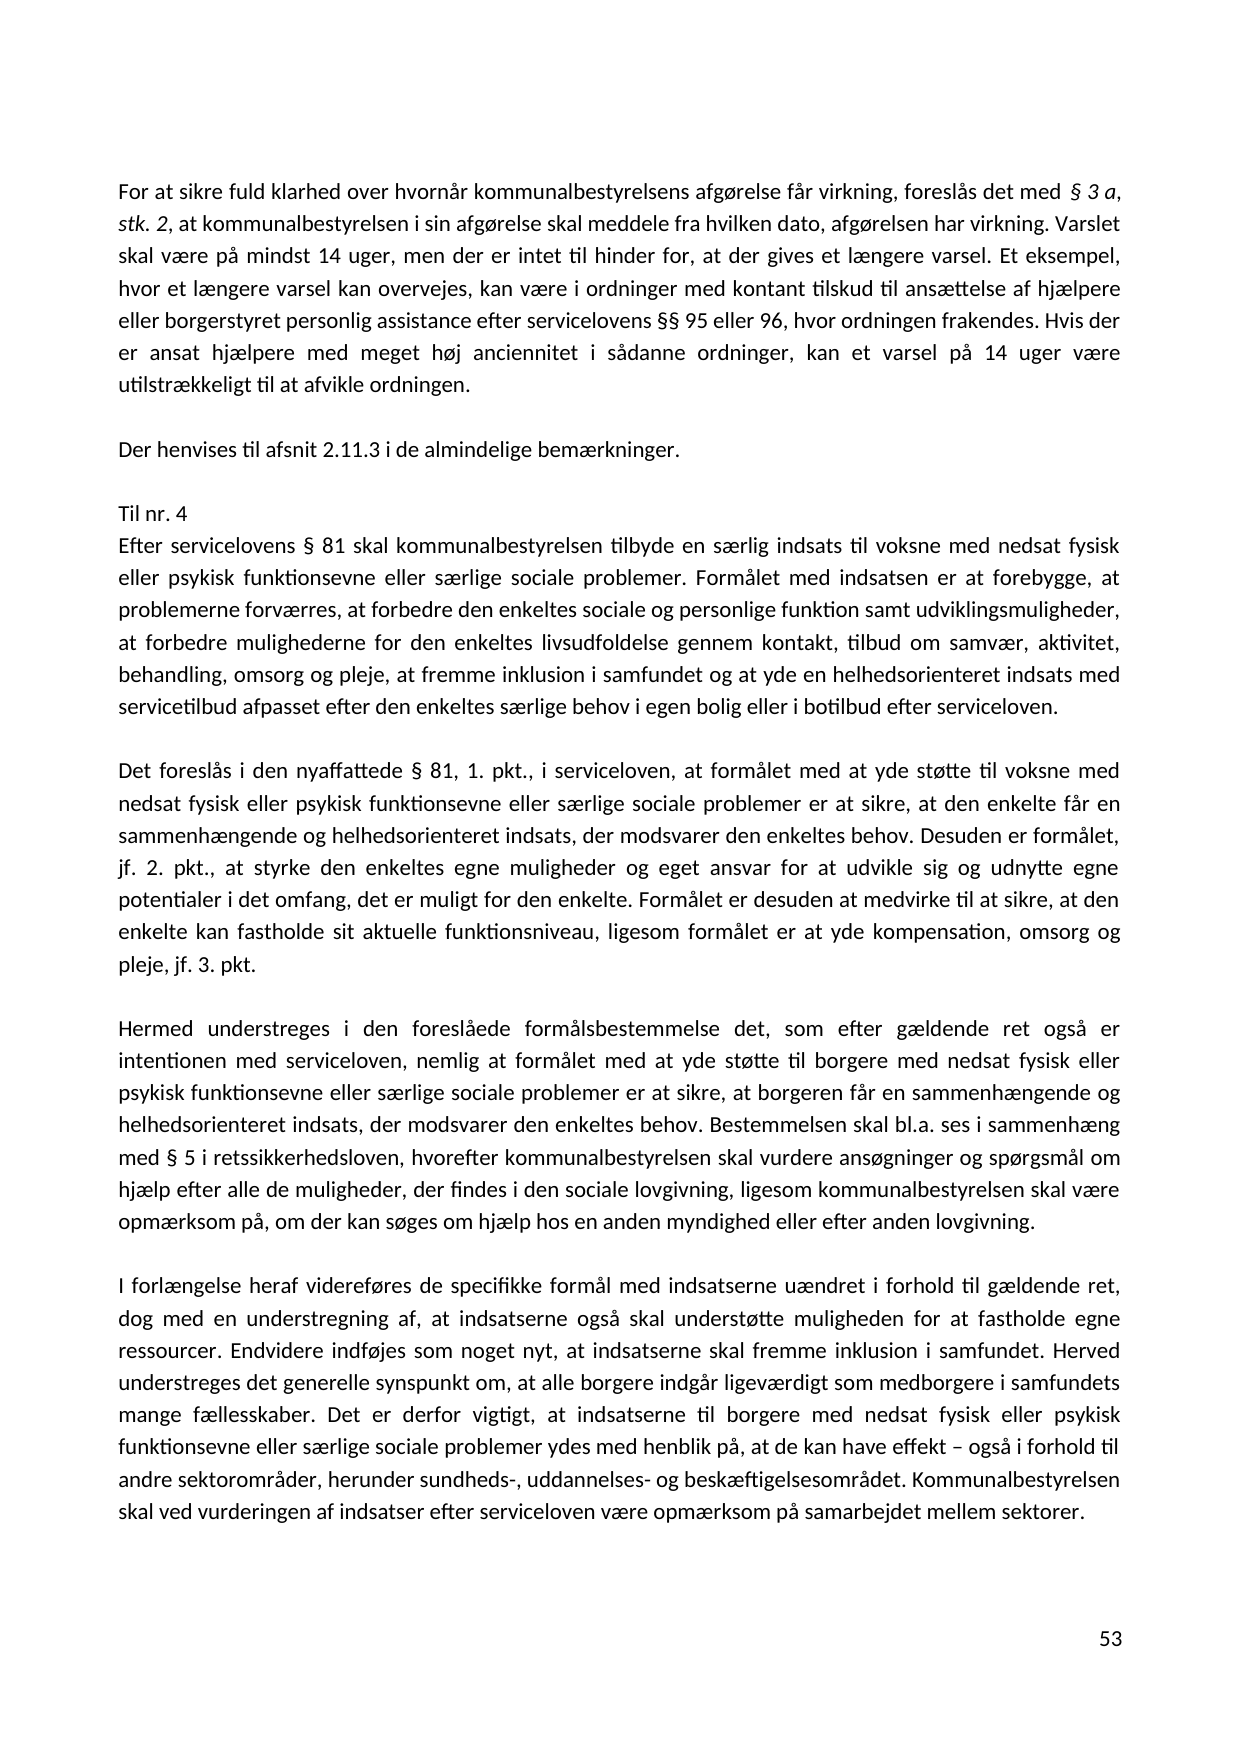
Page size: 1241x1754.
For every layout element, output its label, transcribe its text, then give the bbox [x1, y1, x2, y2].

text I forlængelse heraf videreføres de specifikke formål med indsatserne uændret i forhold til gældende ret, dog med en understregning af, at indsatserne også skal understøtte muligheden for at fastholde egne ressourcer. Endvidere indføjes som noget nyt, at indsatserne skal fremme inklusion i samfundet. Herved understreges det generelle synspunkt om, at alle borgere indgår ligeværdigt som medborgere i samfundets mange fællesskaber. Det er derfor vigtigt, at indsatserne til borgere med nedsat fysisk eller psykisk funktionsevne eller særlige sociale problemer ydes med henblik på, at de kan have effekt – også i forhold til andre sektorområder, herunder sundheds-, uddannelses- og beskæftigelsesområdet. Kommunalbestyrelsen skal ved vurderingen af indsatser efter serviceloven være opmærksom på samarbejdet mellem sektorer. [118, 1272, 1122, 1525]
text Der henvises til afsnit 2.11.3 i de almindelige bemærkninger. [118, 435, 1122, 463]
text Til nr. 4 [118, 499, 1122, 527]
text Det foreslås i den nyaffattede § 81, 1. pkt., i serviceloven, at formålet med at yde støtte til voksne med nedsat fysisk eller psykisk funktionsevne eller særlige sociale problemer er at sikre, at den enkelte får en sammenhængende og helhedsorienteret indsats, der modsvarer den enkeltes behov. Desuden er formålet, jf. 2. pkt., at styrke den enkeltes egne muligheder og eget ansvar for at udvikle sig og udnytte egne potentialer i det omfang, det er muligt for den enkelte. Formålet er desuden at medvirke til at sikre, at den enkelte kan fastholde sit aktuelle funktionsniveau, ligesom formålet er at yde kompensation, omsorg og pleje, jf. 3. pkt. [118, 757, 1122, 978]
text Efter servicelovens § 81 skal kommunalbestyrelsen tilbyde en særlig indsats til voksne med nedsat fysisk eller psykisk funktionsevne eller særlige sociale problemer. Formålet med indsatsen er at forebygge, at problemerne forværres, at forbedre den enkeltes sociale og personlige funktion samt udviklingsmuligheder, at forbedre mulighederne for den enkeltes livsudfoldelse gennem kontakt, tilbud om samvær, aktivitet, behandling, omsorg og pleje, at fremme inklusion i samfundet og at yde en helhedsorienteret indsats med servicetilbud afpasset efter den enkeltes særlige behov i egen bolig eller i botilbud efter serviceloven. [118, 531, 1122, 720]
text Hermed understreges i den foreslåede formålsbestemmelse det, som efter gældende ret også er intentionen med serviceloven, nemlig at formålet med at yde støtte til borgere med nedsat fysisk eller psykisk funktionsevne eller særlige sociale problemer er at sikre, at borgeren får en sammenhængende og helhedsorienteret indsats, der modsvarer den enkeltes behov. Bestemmelsen skal bl.a. ses i sammenhæng med § 5 i retssikkerhedsloven, hvorefter kommunalbestyrelsen skal vurdere ansøgninger og spørgsmål om hjælp efter alle de muligheder, der findes i den sociale lovgivning, ligesom kommunalbestyrelsen skal være opmærksom på, om der kan søges om hjælp hos en anden myndighed eller efter anden lovgivning. [118, 1014, 1122, 1235]
text For at sikre fuld klarhed over hvornår kommunalbestyrelsens afgørelse får virkning, foreslås det med § 3 a, stk. 2, at kommunalbestyrelsen i sin afgørelse skal meddele fra hvilken dato, afgørelsen har virkning. Varslet skal være på mindst 14 uger, men der er intet til hinder for, at der gives et længere varsel. Et eksempel, hvor et længere varsel kan overvejes, kan være i ordninger med kontant tilskud til ansættelse af hjælpere eller borgerstyret personlig assistance efter servicelovens §§ 95 eller 96, hvor ordningen frakendes. Hvis der er ansat hjælpere med meget høj anciennitet i sådanne ordninger, kan et varsel på 14 uger være utilstrækkeligt til at afvikle ordningen. [118, 177, 1122, 398]
